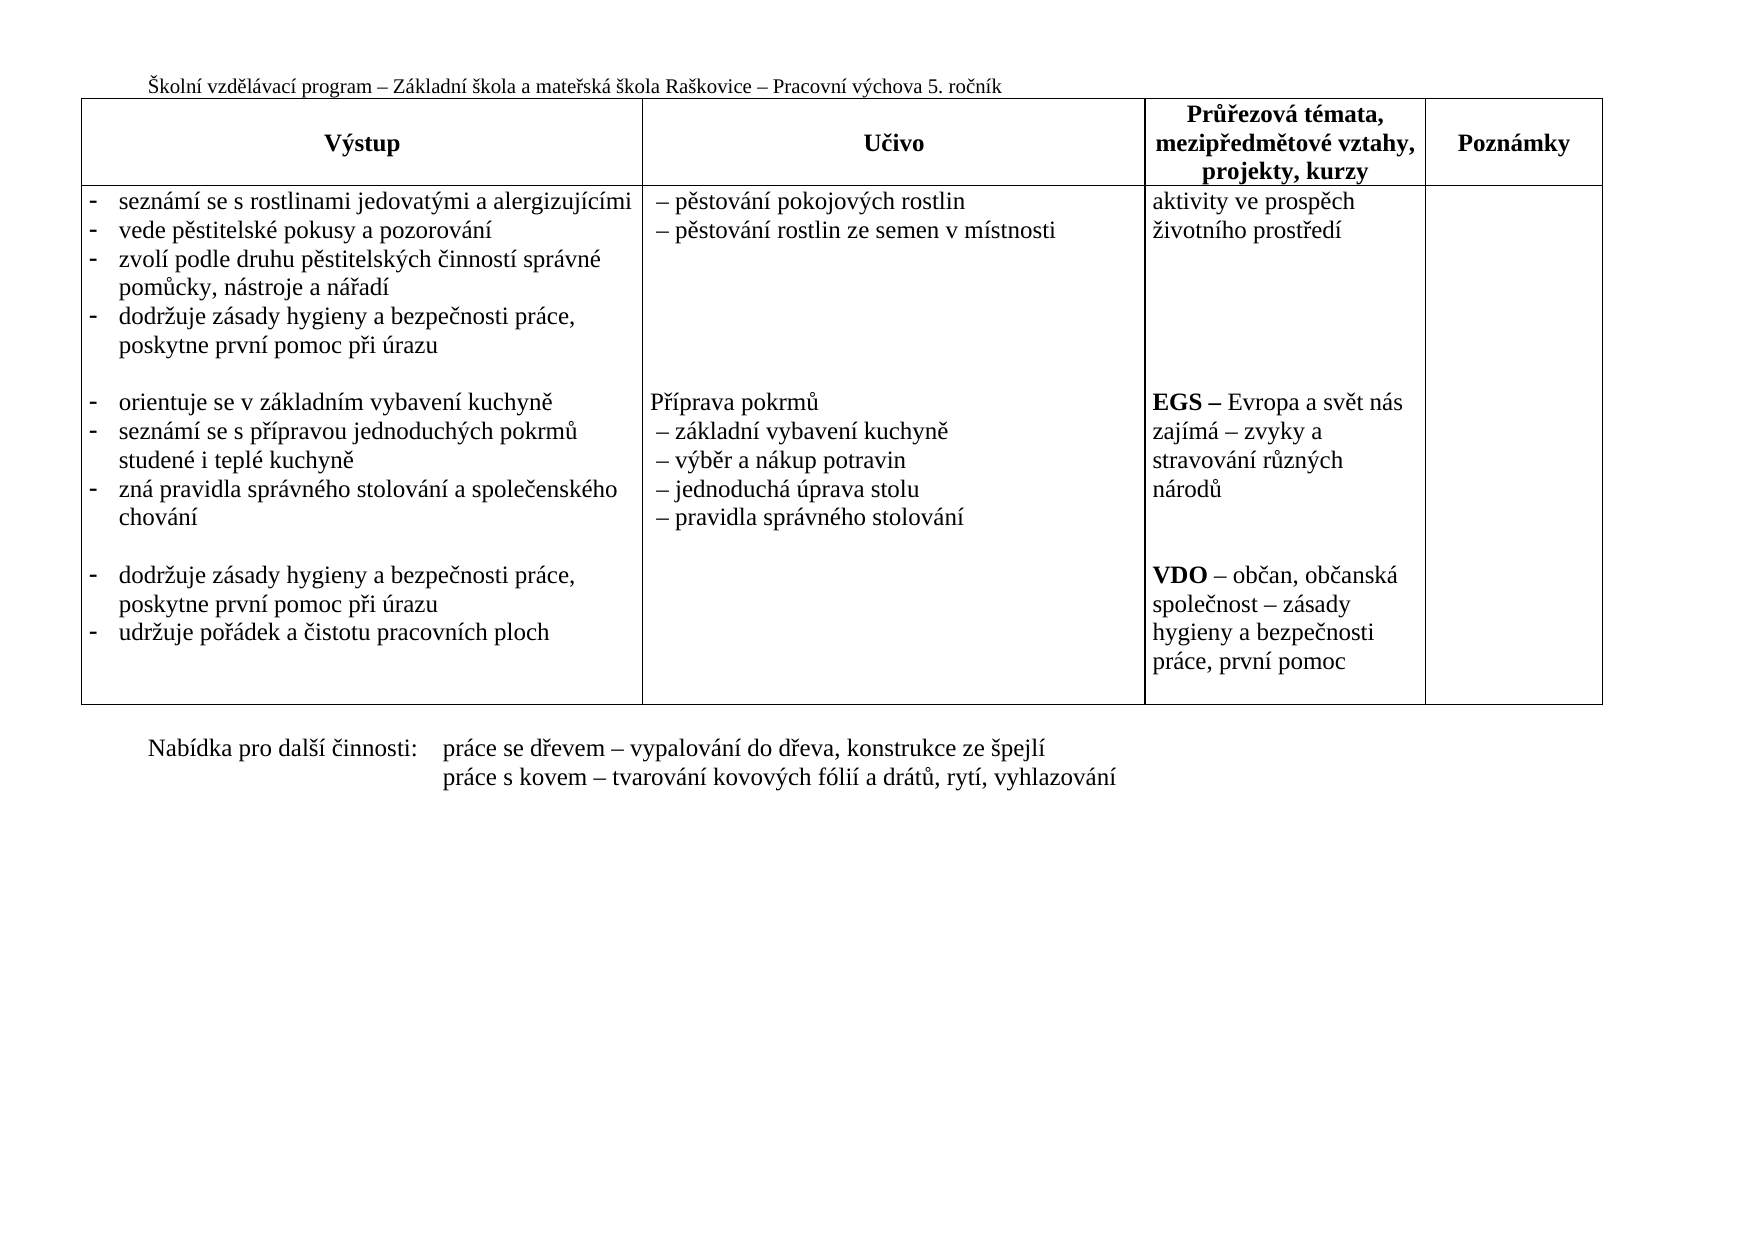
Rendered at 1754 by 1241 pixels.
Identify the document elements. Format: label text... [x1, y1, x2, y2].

text práce s kovem – tvarování kovových fólií a drátů, rytí, vyhlazování [148, 762, 1606, 791]
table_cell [1146, 186, 1425, 704]
table_header Učivo [643, 99, 1144, 185]
table_cell [1426, 186, 1602, 704]
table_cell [82, 186, 642, 704]
table_header Průřezová témata, mezipředmětové vztahy, projekty, kurzy [1146, 99, 1425, 185]
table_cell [643, 186, 1144, 704]
table_header Poznámky [1426, 99, 1602, 185]
table_header Výstup [82, 99, 642, 185]
text Nabídka pro další činnosti: práce se dřevem – vypalování do dřeva, konstrukce ze špejlí [148, 733, 1606, 762]
